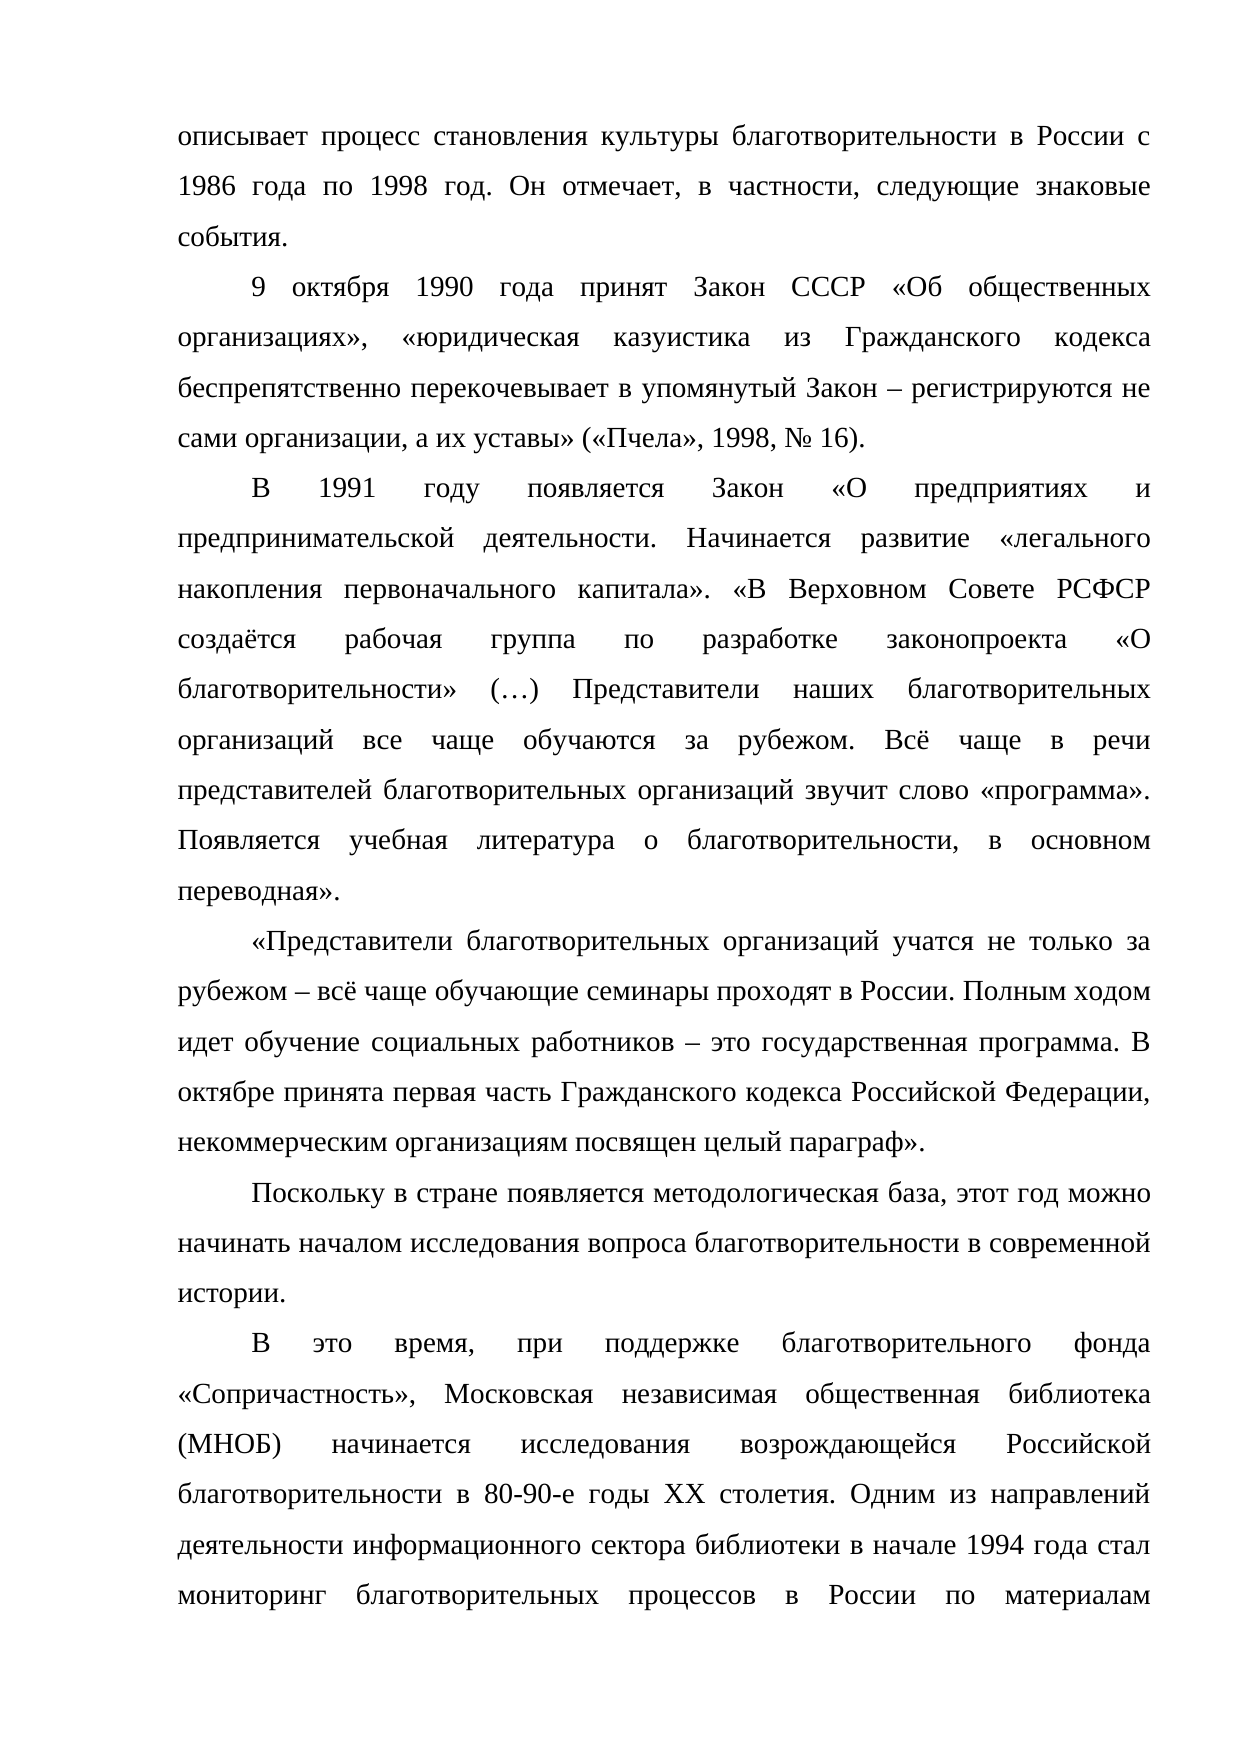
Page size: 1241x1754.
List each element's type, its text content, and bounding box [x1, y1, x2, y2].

text В 1991 году появляется Закон «О предприятиях и предпринимательской деятельности. Начинается развитие «легального накопления первоначального капитала». «В Верховном Совете РСФСР создаётся рабочая группа по разработке законопроекта «О благотворительности» (…) Представители наших благотворительных организаций все чаще обучаются за рубежом. Всё чаще в речи представителей благотворительных организаций звучит слово «программа». Появляется учебная литература о благотворительности, в основном переводная». [177, 470, 1152, 906]
text 9 октября 1990 года принят Закон СССР «Об общественных организациях», «юридическая казуистика из Гражданского кодекса беспрепятственно перекочевывает в упомянутый Закон – регистрируются не сами организации, а их уставы» («Пчела», 1998, № 16). [177, 269, 1152, 453]
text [177, 118, 1152, 252]
text Поскольку в стране появляется методологическая база, этот год можно начинать началом исследования вопроса благотворительности в современной истории. [177, 1175, 1152, 1309]
text «Представители благотворительных организаций учатся не только за рубежом – всё чаще обучающие семинары проходят в России. Полным ходом идет обучение социальных работников – это государственная программа. В октябре принята первая часть Гражданского кодекса Российской Федерации, некоммерческим организациям посвящен целый параграф». [177, 923, 1152, 1158]
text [177, 1326, 1152, 1611]
